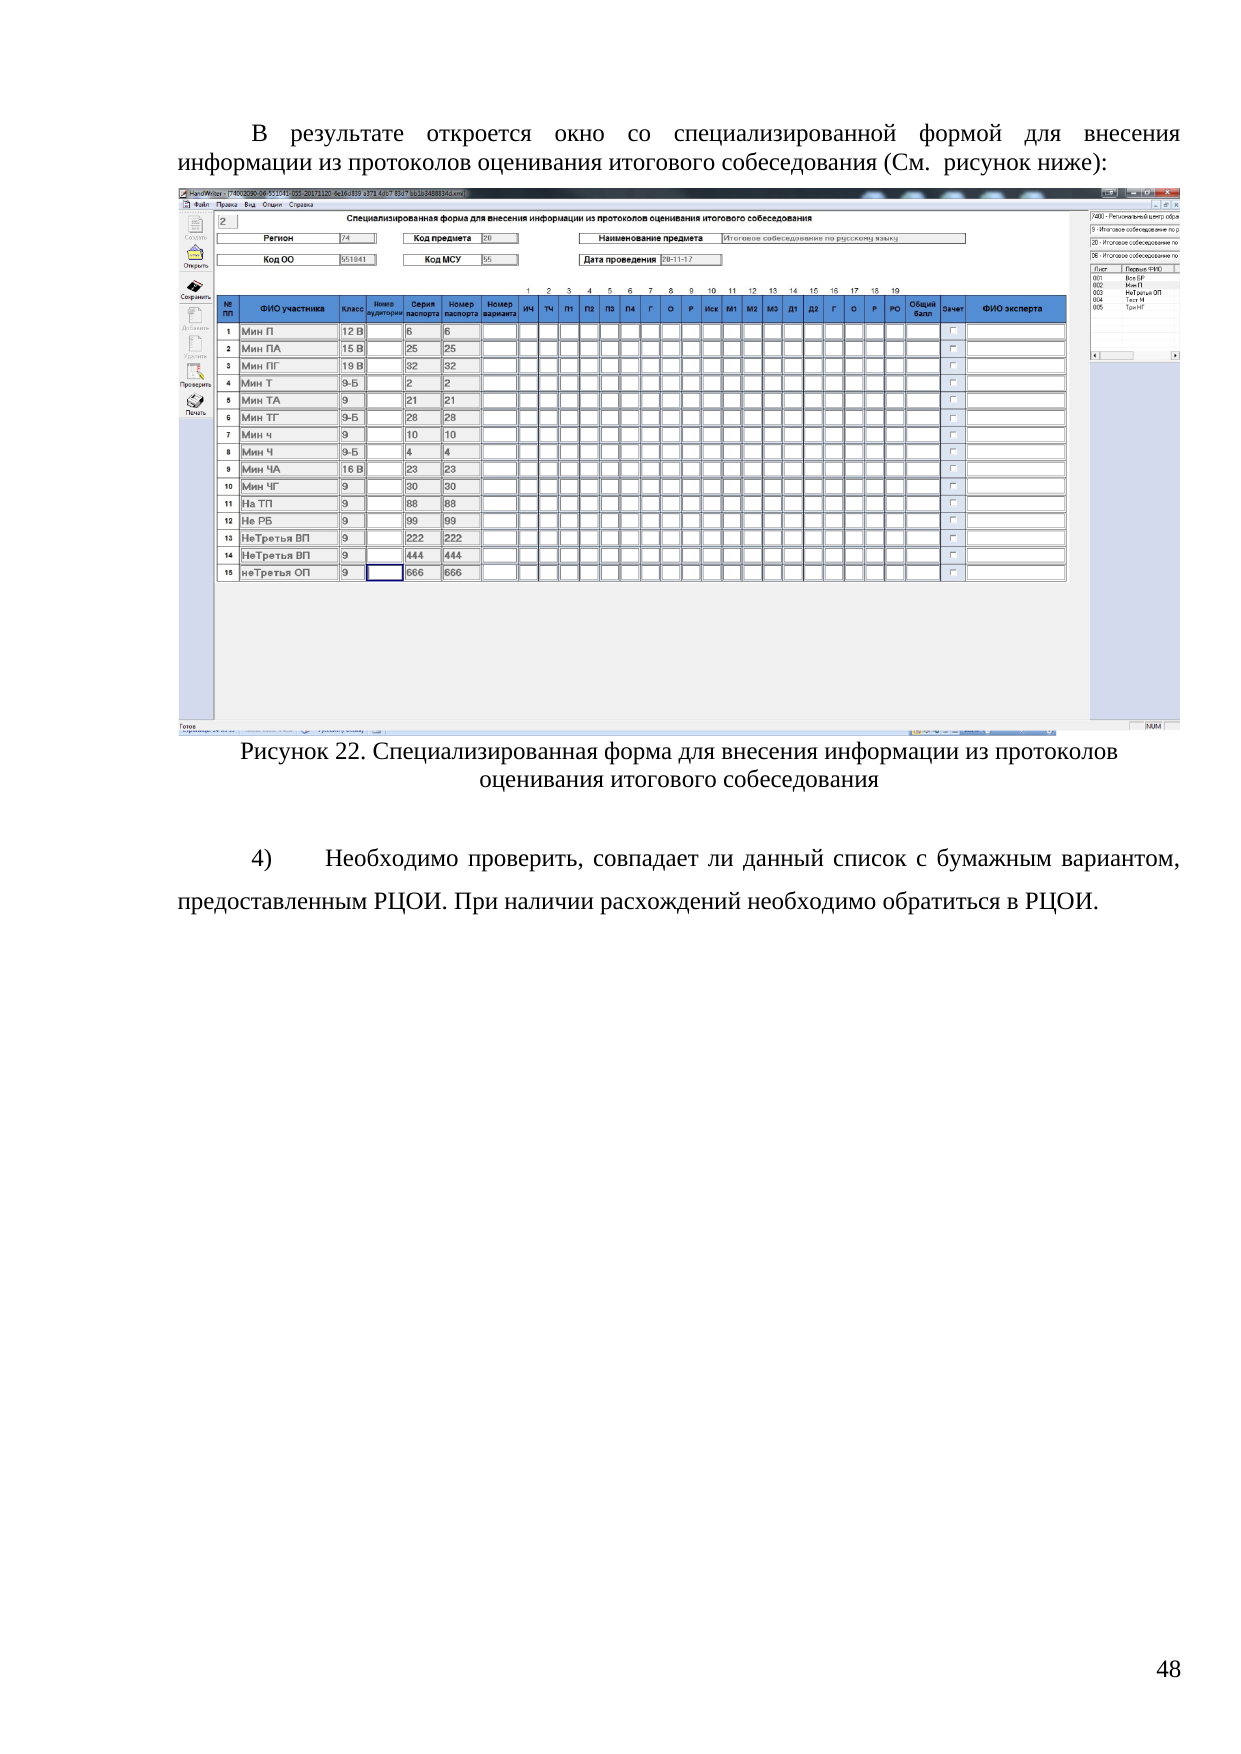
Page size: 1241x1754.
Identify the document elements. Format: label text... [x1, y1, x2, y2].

picture [178, 188, 1180, 736]
text В результате откроется окно со специализированной формой для внесения информации из протоколов оценивания итогового собеседования (См. рисунок ниже): [177, 118, 1181, 176]
list Необходимо проверить, совпадает ли данный список с бумажным вариантом, предоставленным РЦОИ. При наличии расхождений необходимо обратиться в РЦОИ. [177, 843, 1181, 915]
text Рисунок 22. Специализированная форма для внесения информации из протоколов оценивания итогового собеседования [177, 736, 1181, 793]
